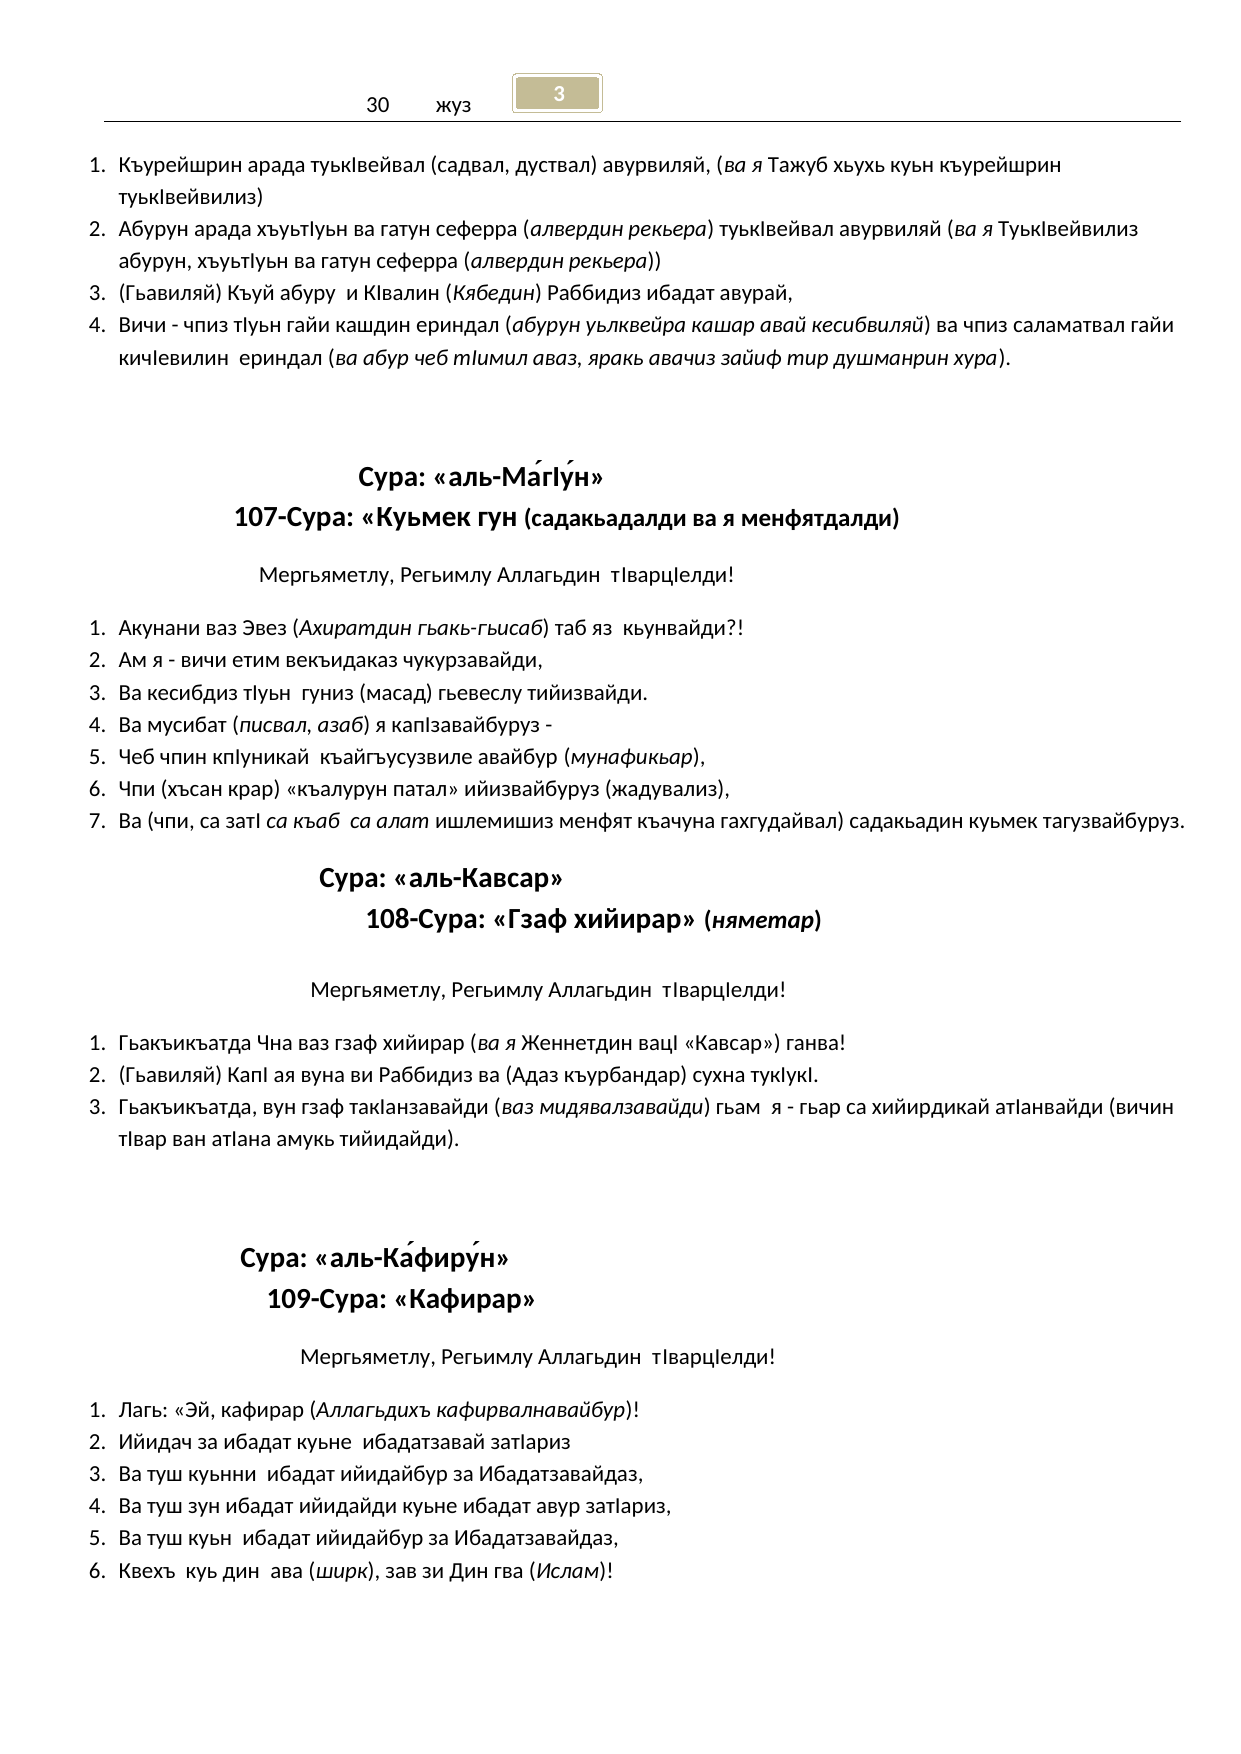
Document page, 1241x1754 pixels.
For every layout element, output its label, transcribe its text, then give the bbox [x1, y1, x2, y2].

text 108-Сура: «Гзаф хийирар» (няметар) [89, 900, 1211, 936]
list Ва туш куьнни ибадат ийидайбур за Ибадатзавайдаз, [89, 1459, 1211, 1487]
list Лагь: «Эй, кафирар (Аллагьдихъ кафирвалнавайбур)! [89, 1395, 1211, 1423]
list Ва туш куьн ибадат ийидайбур за Ибадатзавайдаз, [89, 1523, 1211, 1552]
list Ва (чпи, са затI са къаб са алат ишлемишиз менфят къачуна гахгудайвал) садакьадин куьмек тагузвайбуруз. [89, 806, 1211, 834]
text Мергьяметлу, Регьимлу Аллагьдин тIварцIелди! [89, 560, 1211, 588]
list Ийидач за ибадат куьне ибадатзавай затIариз [89, 1427, 1211, 1455]
list Вичи - чпиз тIуьн гайи кашдин ериндал (абурун уьлквейра кашар авай кесибвиляй) ва чпиз саламатвал гайи кичIевилин ериндал (ва абур чеб тIимил аваз, яракь авачиз зайиф тир душманрин хура). [89, 311, 1211, 371]
list Акунани ваз Эвез (Ахиратдин гьакь-гьисаб) таб яз кьунвайди?! [89, 613, 1211, 641]
list Квехъ куь дин ава (ширк), зав зи Дин гва (Ислам)! [89, 1556, 1211, 1584]
list Гьакъикъатда, вун гзаф такIанзавайди (ваз мидявалзавайди) гьам я - гьар са хийирдикай атIанвайди (вичин тIвар ван атIана амукь тийидайди). [89, 1092, 1211, 1152]
text Мергьяметлу, Регьимлу Аллагьдин тIварцIелди! [89, 975, 1211, 1003]
text 109-Сура: «Кафирар» [89, 1280, 1211, 1316]
list Абурун арада хъуьтIуьн ва гатун сеферра (алвердин рекьера) туькIвейвал авурвиляй (ва я ТуькIвейвилиз абурун, хъуьтIуьн ва гатун сеферра (алвердин рекьера)) [89, 214, 1211, 274]
text Сура: «аль-Ма́гIу́н» [89, 458, 1211, 493]
list Ам я - вичи етим векъидаказ чукурзавайди, [89, 646, 1211, 673]
list (Гьавиляй) Къуй абуру и КIвалин (Кябедин) Раббидиз ибадат авурай, [89, 278, 1211, 306]
list Гьакъикъатда Чна ваз гзаф хийирар (ва я Женнетдин вацI «Кавсар») ганва! [89, 1028, 1211, 1056]
text 107-Сура: «Куьмек гун (садакьадалди ва я менфятдалди) [89, 498, 1211, 534]
list Ва кесибдиз тIуьн гуниз (масад) гьевеслу тийизвайди. [89, 678, 1211, 706]
list Къурейшрин арада туькIвейвал (садвал, дуствал) авурвиляй, (ва я Тажуб хьухь куьн къурейшрин туькIвейвилиз) [89, 150, 1211, 210]
list Ва туш зун ибадат ийидайди куьне ибадат авур затIариз, [89, 1491, 1211, 1519]
text Сура: «аль-Ка́фиру́н» [89, 1239, 1211, 1275]
text Мергьяметлу, Регьимлу Аллагьдин тIварцIелди! [89, 1342, 1211, 1370]
list Чпи (хъсан крар) «къалурун патал» ийизвайбуруз (жадувализ), [89, 774, 1211, 802]
list (Гьавиляй) КапI ая вуна ви Раббидиз ва (Адаз къурбандар) сухна тукIукI. [89, 1060, 1211, 1088]
list Ва мусибат (писвал, азаб) я капIзавайбуруз - [89, 710, 1211, 738]
list Чеб чпин кпIуникай къайгъусузвиле авайбур (мунафикьар), [89, 742, 1211, 770]
text Сура: «аль-Кавсар» [89, 859, 1211, 895]
